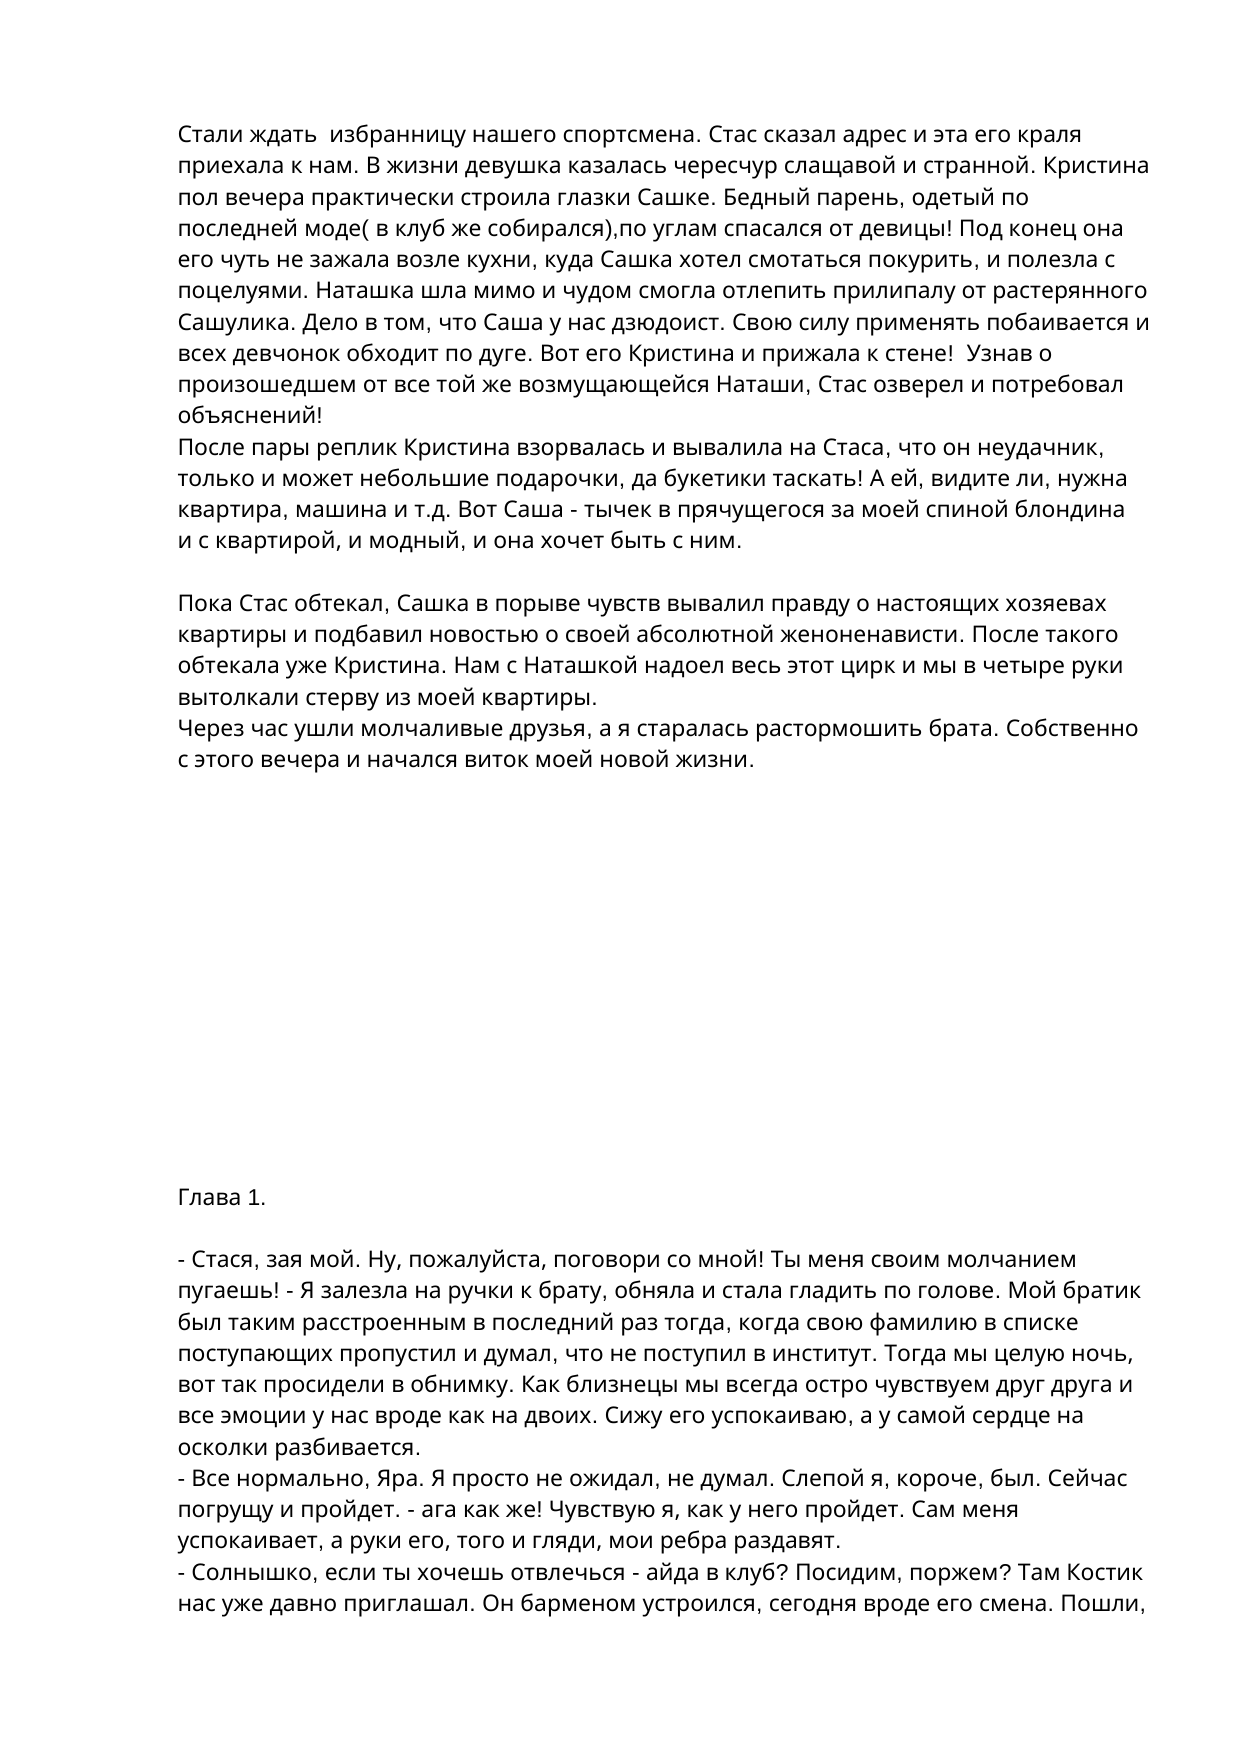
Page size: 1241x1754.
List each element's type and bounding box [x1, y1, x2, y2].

text [177, 1149, 1152, 1618]
text [177, 118, 1152, 806]
